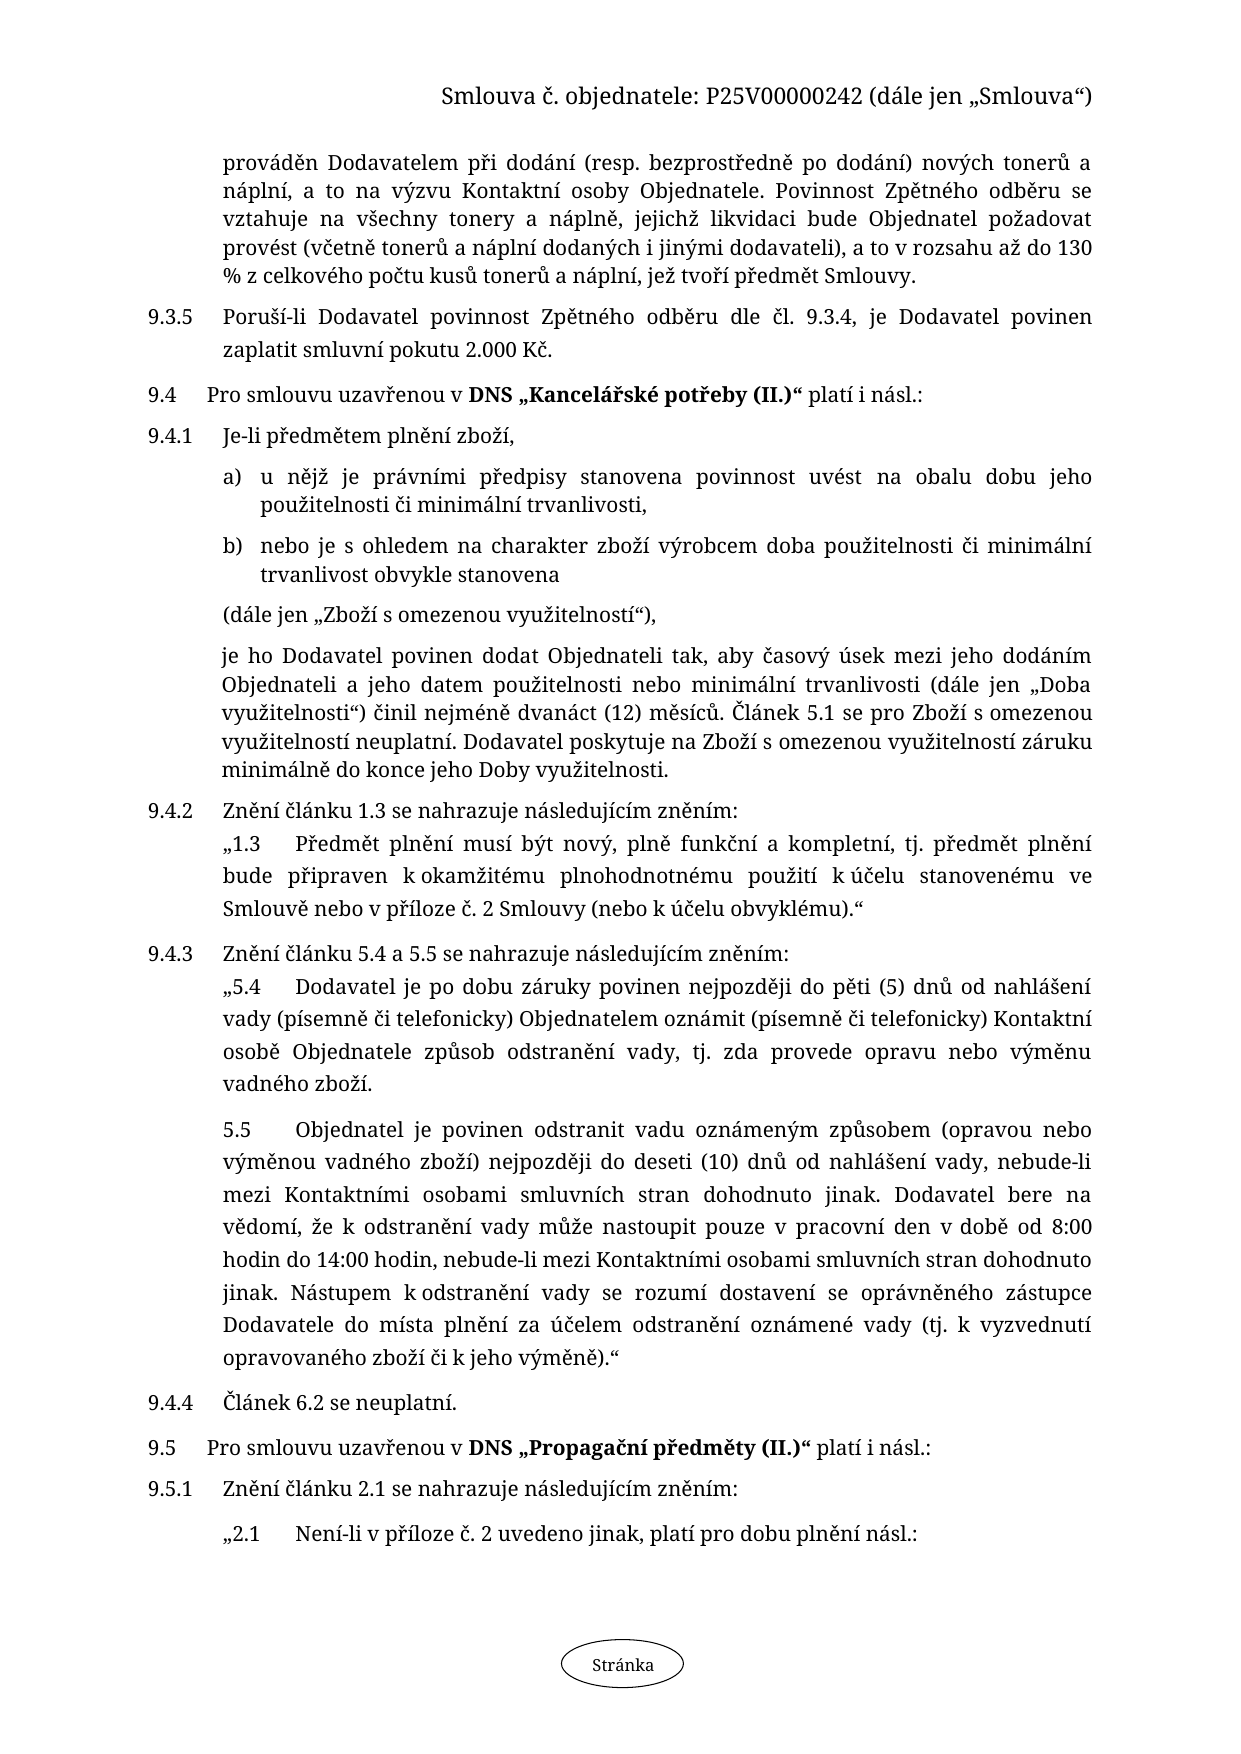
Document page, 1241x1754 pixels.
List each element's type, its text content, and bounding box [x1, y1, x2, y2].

list „5.4 Dodavatel je po dobu záruky povinen nejpozději do pěti (5) dnů od nahlášení vady (písemně či telefonicky) Objednatelem oznámit (písemně či telefonicky) Kontaktní osobě Objednatele způsob odstranění vady, tj. zda provede opravu nebo výměnu vadného zboží. [223, 972, 1093, 1098]
list „1.3 Předmět plnění musí být nový, plně funkční a kompletní, tj. předmět plnění bude připraven k okamžitému plnohodnotnému použití k účelu stanovenému ve Smlouvě nebo v příloze č. 2 Smlouvy (nebo k účelu obvyklému).“ [223, 829, 1093, 922]
list 5.5 Objednatel je povinen odstranit vadu oznámeným způsobem (opravou nebo výměnou vadného zboží) nejpozději do deseti (10) dnů od nahlášení vady, nebude-li mezi Kontaktními osobami smluvních stran dohodnuto jinak. Dodavatel bere na vědomí, že k odstranění vady může nastoupit pouze v pracovní den v době od 8:00 hodin do 14:00 hodin, nebude-li mezi Kontaktními osobami smluvních stran dohodnuto jinak. Nástupem k odstranění vady se rozumí dostavení se oprávněného zástupce Dodavatele do místa plnění za účelem odstranění oznámené vady (tj. k vyzvednutí opravovaného zboží či k jeho výměně).“ [223, 1115, 1093, 1371]
text je ho Dodavatel povinen dodat Objednateli tak, aby časový úsek mezi jeho dodáním Objednateli a jeho datem použitelnosti nebo minimální trvanlivosti (dále jen „Doba využitelnosti“) činil nejméně dvanáct (12) měsíců. Článek 5.1 se pro Zboží s omezenou využitelností neuplatní. Dodavatel poskytuje na Zboží s omezenou využitelností záruku minimálně do konce jeho Doby využitelnosti. [221, 642, 1093, 784]
list Znění článku 1.3 se nahrazuje následujícím zněním: [148, 796, 1093, 825]
list nebo je s ohledem na charakter zboží výrobcem doba použitelnosti či minimální trvanlivost obvykle stanovena [223, 531, 1093, 588]
list Znění článku 2.1 se nahrazuje následujícím zněním: [148, 1474, 1093, 1502]
list u nějž je právními předpisy stanovena povinnost uvést na obalu dobu jeho použitelnosti či minimální trvanlivosti, [223, 462, 1093, 519]
list Znění článku 5.4 a 5.5 se nahrazuje následujícím zněním: [148, 939, 1093, 968]
list „2.1 Není-li v příloze č. 2 uvedeno jinak, platí pro dobu plnění násl.: [223, 1519, 1093, 1548]
list Je-li předmětem plnění zboží, [148, 421, 1093, 449]
list Článek 6.2 se neuplatní. [148, 1388, 1093, 1416]
text (dále jen „Zboží s omezenou využitelností“), [223, 601, 1093, 629]
list Pro smlouvu uzavřenou v DNS „Kancelářské potřeby (II.)“ platí i násl.: [148, 380, 1093, 408]
list Poruší-li Dodavatel povinnost Zpětného odběru dle čl. 9.3.4, je Dodavatel povinen zaplatit smluvní pokutu 2.000 Kč. [148, 302, 1093, 363]
list Pro smlouvu uzavřenou v DNS „Propagační předměty (II.)“ platí i násl.: [148, 1433, 1093, 1462]
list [148, 148, 1093, 290]
